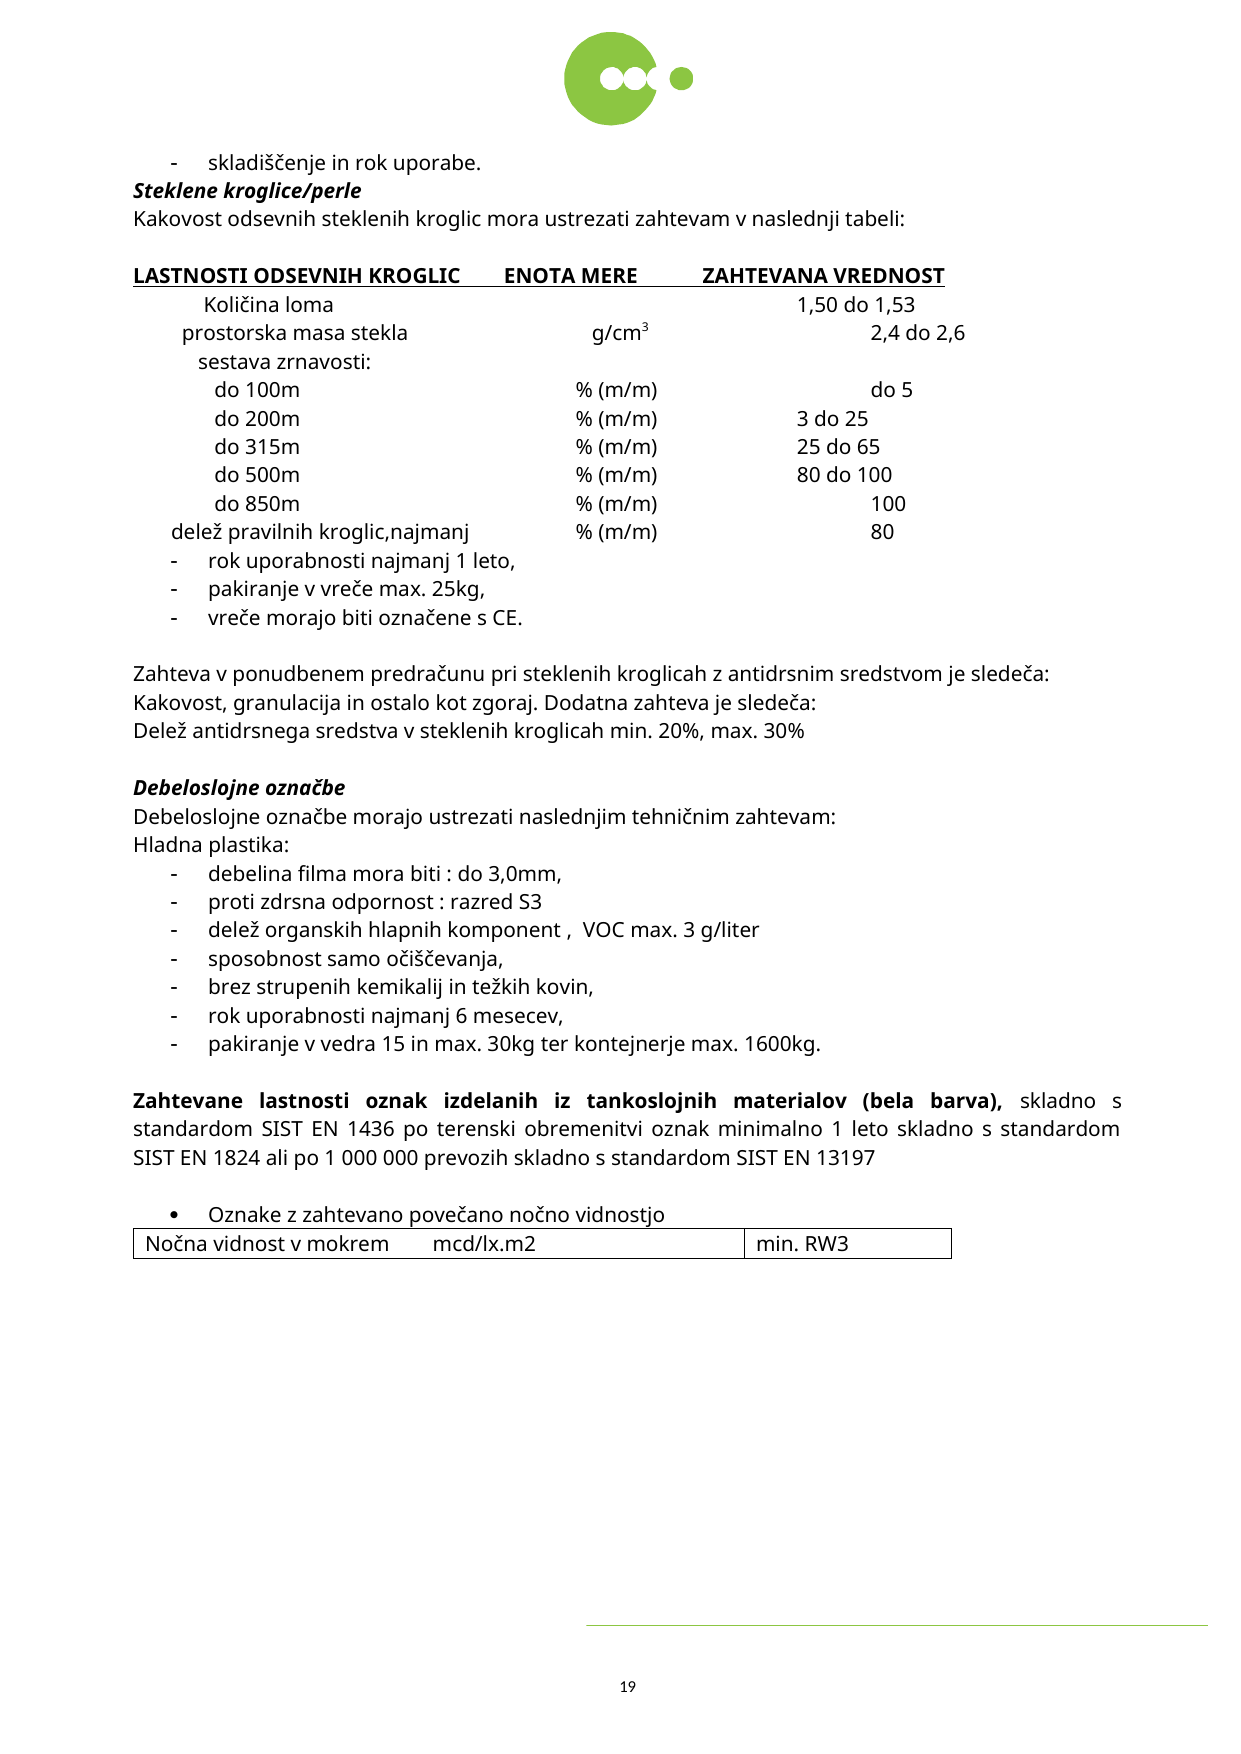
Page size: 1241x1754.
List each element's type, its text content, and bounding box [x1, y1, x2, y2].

text Kakovost, granulacija in ostalo kot zgoraj. Dodatna zahteva je sledeča: [133, 688, 1122, 716]
list delež organskih hlapnih komponent , VOC max. 3 g/liter [170, 916, 1122, 944]
list skladiščenje in rok uporabe. [170, 148, 1122, 176]
list pakiranje v vreče max. 25kg, [170, 574, 1122, 603]
text do 850m % (m/m) 100 [133, 489, 1122, 517]
text Zahtevane lastnosti oznak izdelanih iz tankoslojnih materialov (bela barva), skladno s standardom SIST EN 1436 po terenski obremenitvi oznak minimalno 1 leto skladno s standardom SIST EN 1824 ali po 1 000 000 prevozih skladno s standardom SIST EN 13197 [133, 1086, 1122, 1171]
list proti zdrsna odpornost : razred S3 [170, 887, 1122, 916]
text do 315m % (m/m) 25 do 65 [133, 432, 1122, 461]
table_header Nočna vidnost v mokrem mcd/lx.m2 [134, 1229, 744, 1258]
text Delež antidrsnega sredstva v steklenih kroglicah min. 20%, max. 30% [133, 716, 1122, 745]
list brez strupenih kemikalij in težkih kovin, [170, 972, 1122, 1001]
text do 200m % (m/m) 3 do 25 [133, 404, 1122, 432]
text Debeloslojne označbe [133, 773, 1122, 802]
text Zahteva v ponudbenem predračunu pri steklenih kroglicah z antidrsnim sredstvom je sledeča: [133, 659, 1122, 688]
list vreče morajo biti označene s CE. [170, 603, 1122, 631]
text Kakovost odsevnih steklenih kroglic mora ustrezati zahtevam v naslednji tabeli: [133, 204, 1122, 233]
list pakiranje v vedra max. 30kg ter kontejnerje max. 1600kg. [170, 1029, 1122, 1058]
text LASTNOSTI ODSEVNIH KROGLIC ENOTA MERE ZAHTEVANA VREDNOST [133, 261, 1122, 290]
text do 500m % (m/m) 80 do 100 [133, 461, 1122, 489]
text Debeloslojne označbe morajo ustrezati naslednjim tehničnim zahtevam: [133, 802, 1122, 830]
text Steklene kroglice/perle [133, 176, 1122, 204]
list sposobnost samo očiščevanja, [170, 944, 1122, 972]
text Količina loma 1,50 do 1,53 [133, 290, 1122, 318]
list rok uporabnosti najmanj 6 mesecev, [170, 1001, 1122, 1029]
list Oznake z zahtevano povečano nočno vidnostjo [170, 1200, 1122, 1228]
table_header min. RW3 [745, 1229, 951, 1258]
list rok uporabnosti najmanj 1 leto, [170, 546, 1122, 574]
text delež pravilnih kroglic,najmanj % (m/m) 80 [133, 517, 1122, 546]
text prostorska masa stekla g/cm3 2,4 do 2,6 [133, 318, 1122, 347]
list debelina filma mora biti : do 3,0mm, [170, 859, 1122, 887]
text Hladna plastika: [133, 830, 1122, 859]
text sestava zrnavosti: [133, 347, 1122, 375]
text do 100m % (m/m) do 5 [133, 375, 1122, 404]
